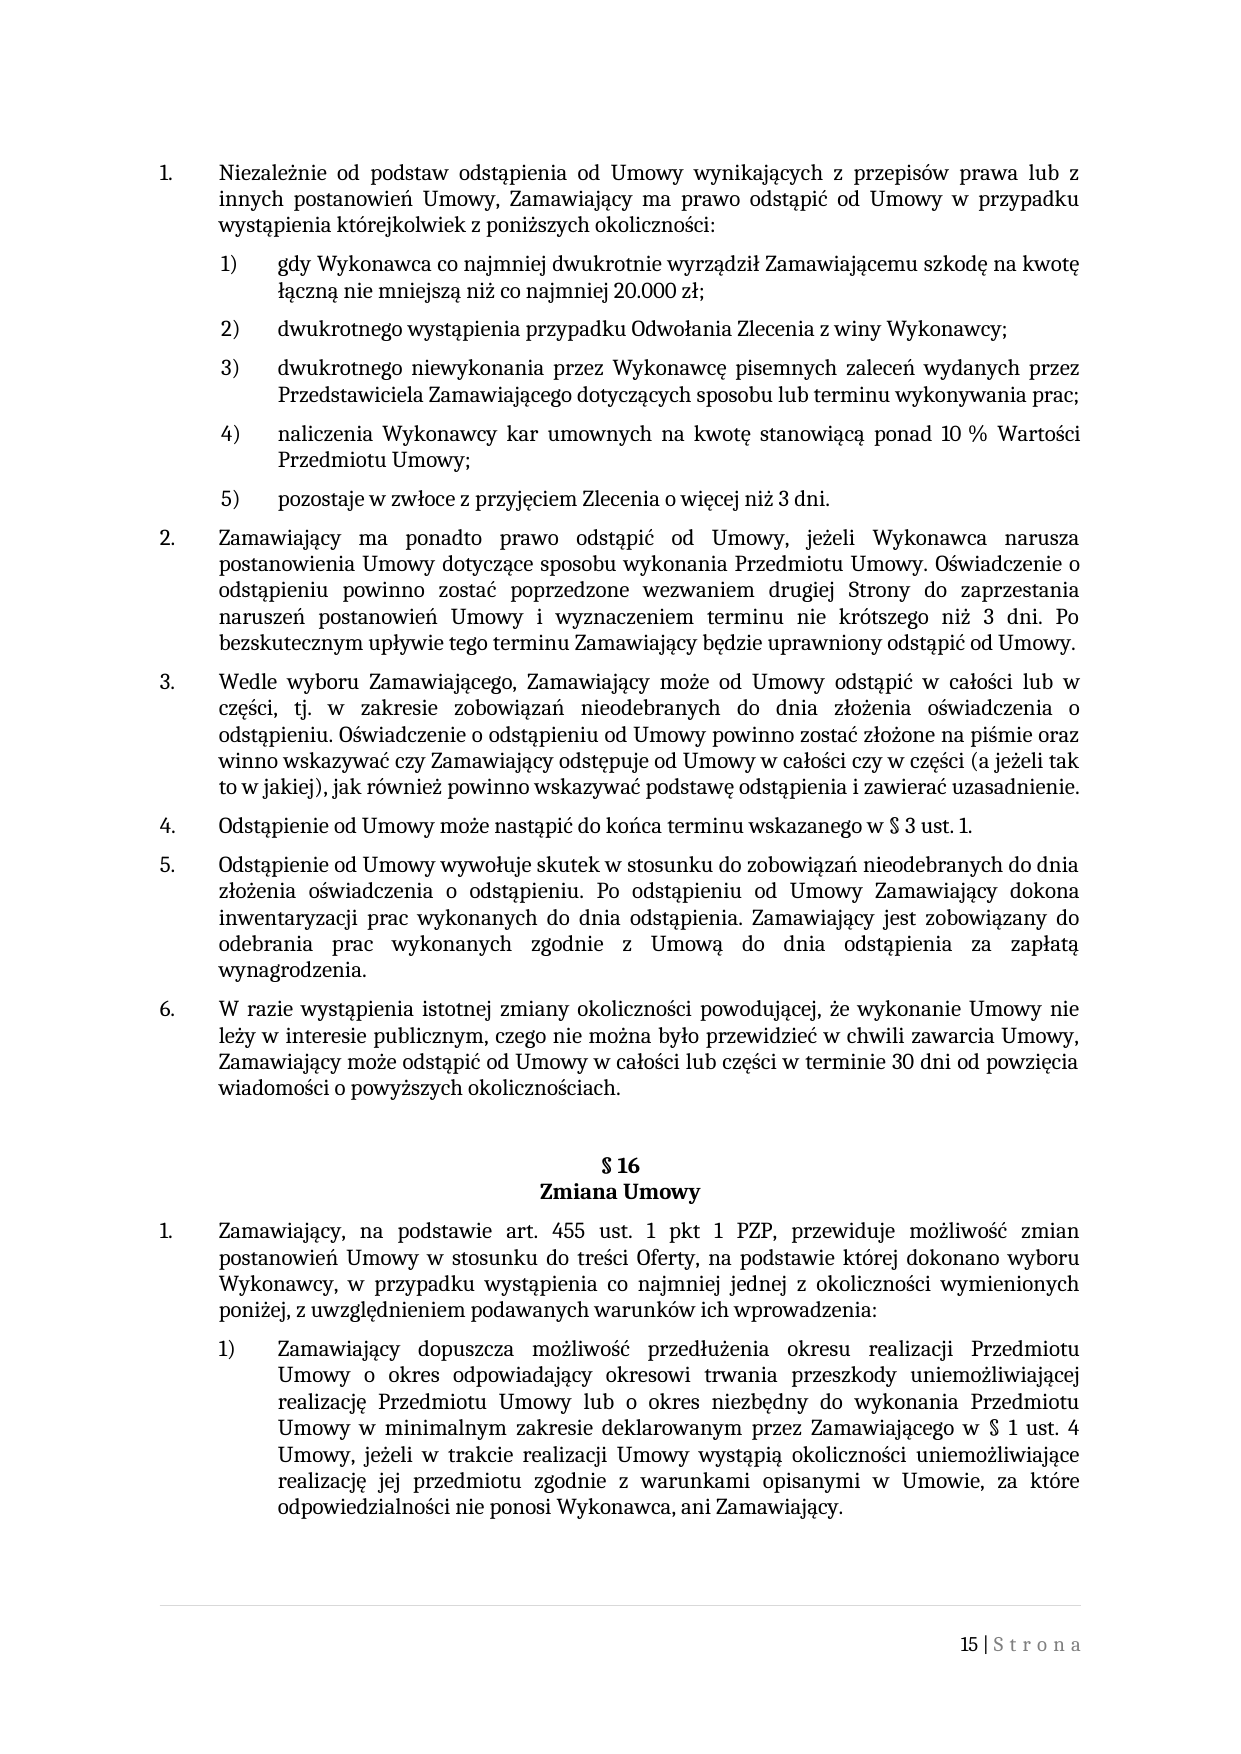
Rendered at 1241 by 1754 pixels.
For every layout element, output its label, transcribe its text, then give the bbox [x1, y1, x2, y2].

list gdy Wykonawca co najmniej dwukrotnie wyrządził Zamawiającemu szkodę na kwotę łączną nie mniejszą niż co najmniej 20.000 zł; [221, 251, 1081, 304]
list pozostaje w zwłoce z przyjęciem Zlecenia o więcej niż 3 dni. [221, 486, 1081, 512]
list Zamawiający ma ponadto prawo odstąpić od Umowy, jeżeli Wykonawca narusza postanowienia Umowy dotyczące sposobu wykonania Przedmiotu Umowy. Oświadczenie o odstąpieniu powinno zostać poprzedzone wezwaniem drugiej Strony do zaprzestania naruszeń postanowień Umowy i wyznaczeniem terminu nie krótszego niż 3 dni. Po bezskutecznym upływie tego terminu Zamawiający będzie uprawniony odstąpić od Umowy. [159, 524, 1081, 656]
list Zamawiający dopuszcza możliwość przedłużenia okresu realizacji Przedmiotu Umowy o okres odpowiadający okresowi trwania przeszkody uniemożliwiającej realizację Przedmiotu Umowy lub o okres niezbędny do wykonania Przedmiotu Umowy w minimalnym zakresie deklarowanym przez Zamawiającego w § 1 ust. 4 Umowy, jeżeli w trakcie realizacji Umowy wystąpią okoliczności uniemożliwiające realizację jej przedmiotu zgodnie z warunkami opisanymi w Umowie, za które odpowiedzialności nie ponosi Wykonawca, ani Zamawiający. [218, 1336, 1081, 1520]
list dwukrotnego niewykonania przez Wykonawcę pisemnych zaleceń wydanych przez Przedstawiciela Zamawiającego dotyczących sposobu lub terminu wykonywania prac; [221, 355, 1081, 408]
list Odstąpienie od Umowy może nastąpić do końca terminu wskazanego w § 3 ust. 1. [159, 813, 1081, 839]
list naliczenia Wykonawcy kar umownych na kwotę stanowiącą ponad 10 % Wartości Przedmiotu Umowy; [221, 420, 1081, 473]
list dwukrotnego wystąpienia przypadku Odwołania Zlecenia z winy Wykonawcy; [221, 316, 1081, 343]
list W razie wystąpienia istotnej zmiany okoliczności powodującej, że wykonanie Umowy nie leży w interesie publicznym, czego nie można było przewidzieć w chwili zawarcia Umowy, Zamawiający może odstąpić od Umowy w całości lub części w terminie 30 dni od powzięcia wiadomości o powyższych okolicznościach. [159, 996, 1081, 1101]
list Niezależnie od podstaw odstąpienia od Umowy wynikających z przepisów prawa lub z innych postanowień Umowy, Zamawiający ma prawo odstąpić od Umowy w przypadku wystąpienia którejkolwiek z poniższych okoliczności: [159, 159, 1081, 238]
list Odstąpienie od Umowy wywołuje skutek w stosunku do zobowiązań nieodebranych do dnia złożenia oświadczenia o odstąpieniu. Po odstąpieniu od Umowy Zamawiający dokona inwentaryzacji prac wykonanych do dnia odstąpienia. Zamawiający jest zobowiązany do odebrania prac wykonanych zgodnie z Umową do dnia odstąpienia za zapłatą wynagrodzenia. [159, 852, 1081, 983]
list Wedle wyboru Zamawiającego, Zamawiający może od Umowy odstąpić w całości lub w części, tj. w zakresie zobowiązań nieodebranych do dnia złożenia oświadczenia o odstąpieniu. Oświadczenie o odstąpieniu od Umowy powinno zostać złożone na piśmie oraz winno wskazywać czy Zamawiający odstępuje od Umowy w całości czy w części (a jeżeli tak to w jakiej), jak również powinno wskazywać podstawę odstąpienia i zawierać uzasadnienie. [159, 669, 1081, 800]
text § 16 Zmiana Umowy [159, 1153, 1081, 1206]
text 1. Zamawiający, na podstawie art. 455 ust. 1 pkt 1 PZP, przewiduje możliwość zmian postanowień Umowy w stosunku do treści Oferty, na podstawie której dokonano wyboru Wykonawcy, w przypadku wystąpienia co najmniej jednej z okoliczności wymienionych poniżej, z uwzględnieniem podawanych warunków ich wprowadzenia: [159, 1218, 1081, 1323]
